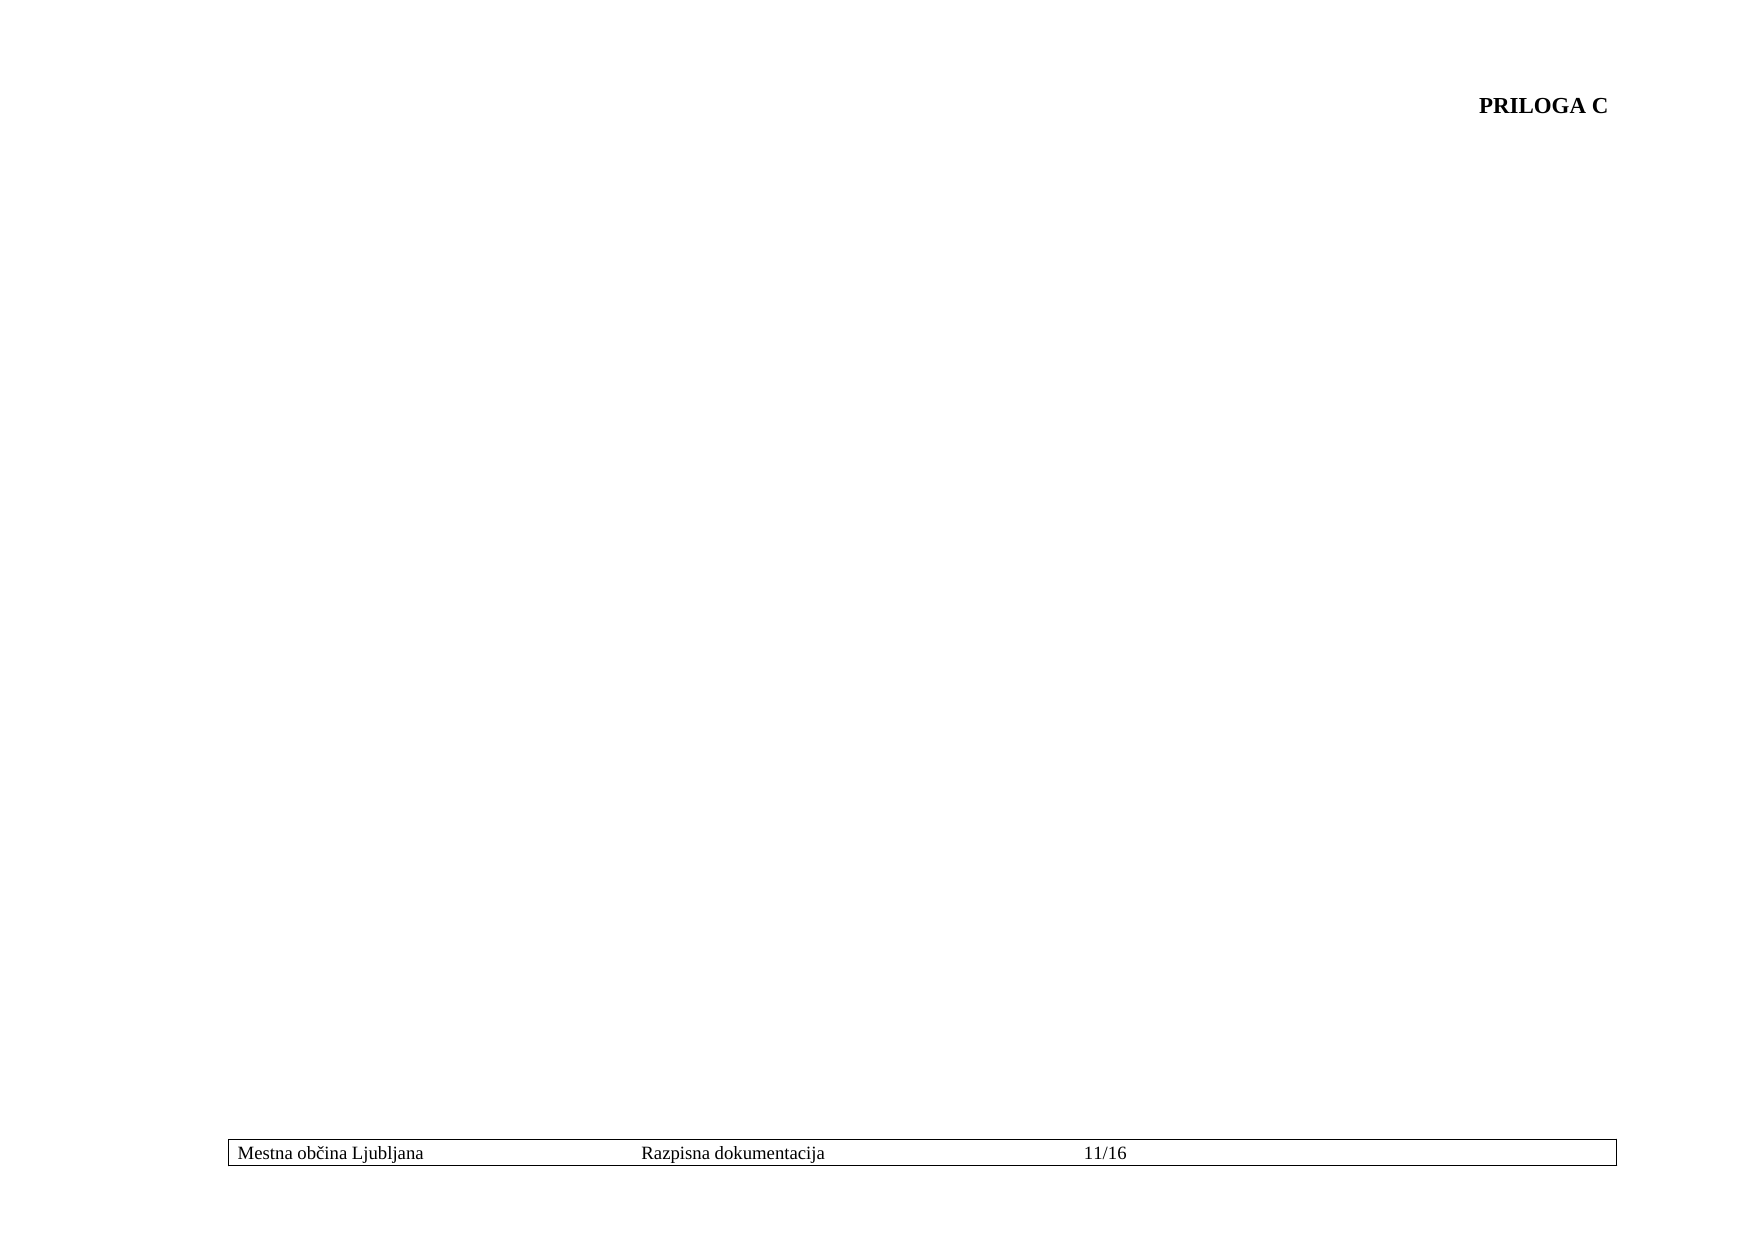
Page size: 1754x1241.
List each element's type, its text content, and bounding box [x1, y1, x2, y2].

text PRILOGA C [237, 92, 1608, 118]
